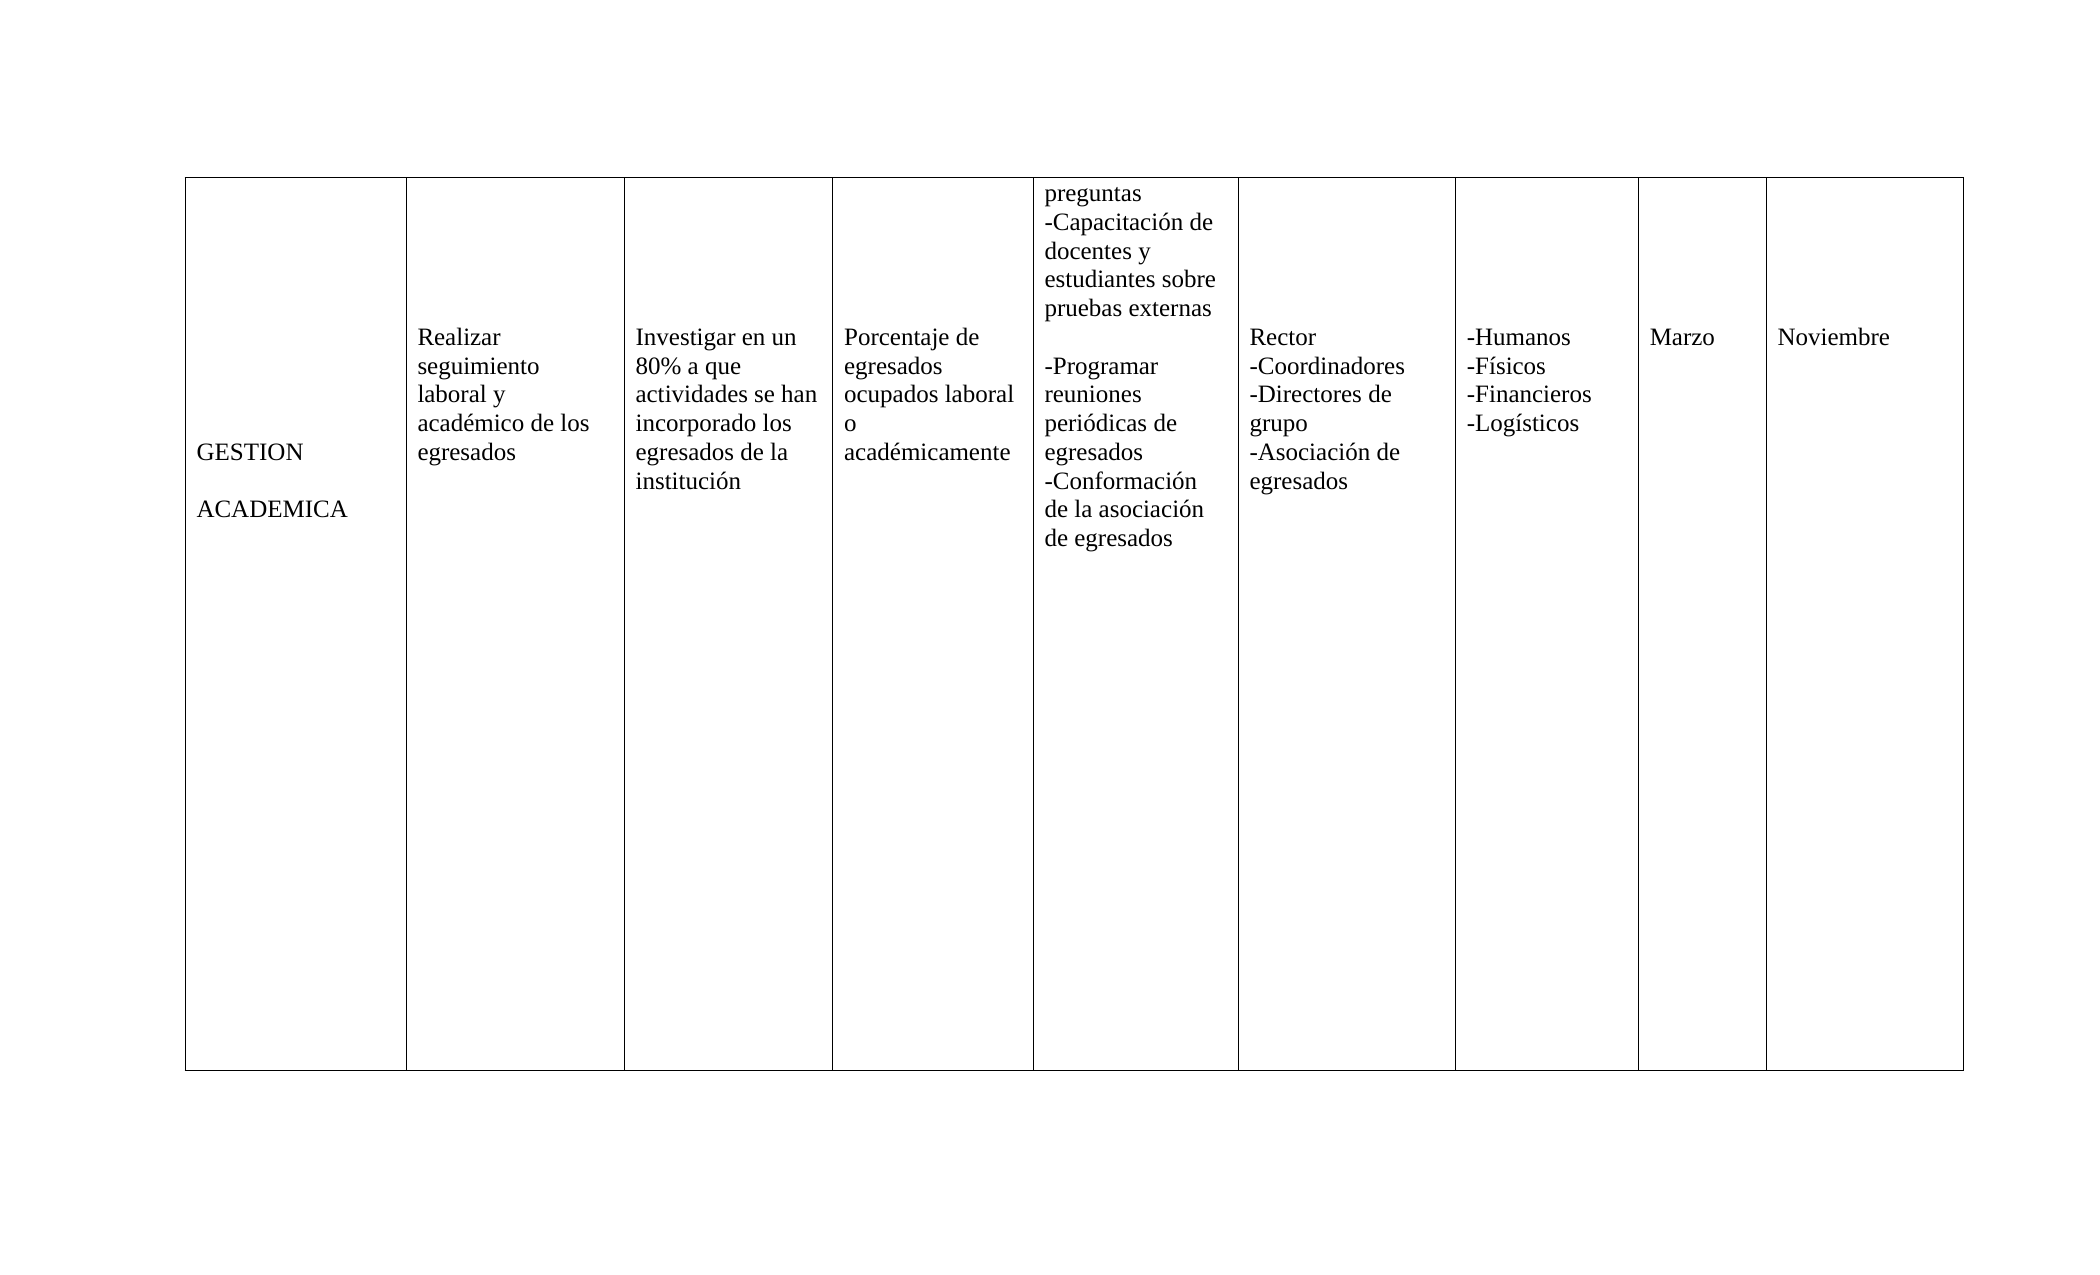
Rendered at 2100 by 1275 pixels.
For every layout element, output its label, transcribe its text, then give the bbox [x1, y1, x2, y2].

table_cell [1034, 178, 1238, 1069]
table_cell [407, 178, 624, 1069]
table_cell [186, 178, 406, 1069]
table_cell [1239, 178, 1455, 1069]
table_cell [833, 178, 1033, 1069]
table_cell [625, 178, 832, 1069]
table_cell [1767, 178, 1963, 1069]
table_cell Febrero Marzo Marzo [1639, 178, 1766, 1069]
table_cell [1456, 178, 1638, 1069]
